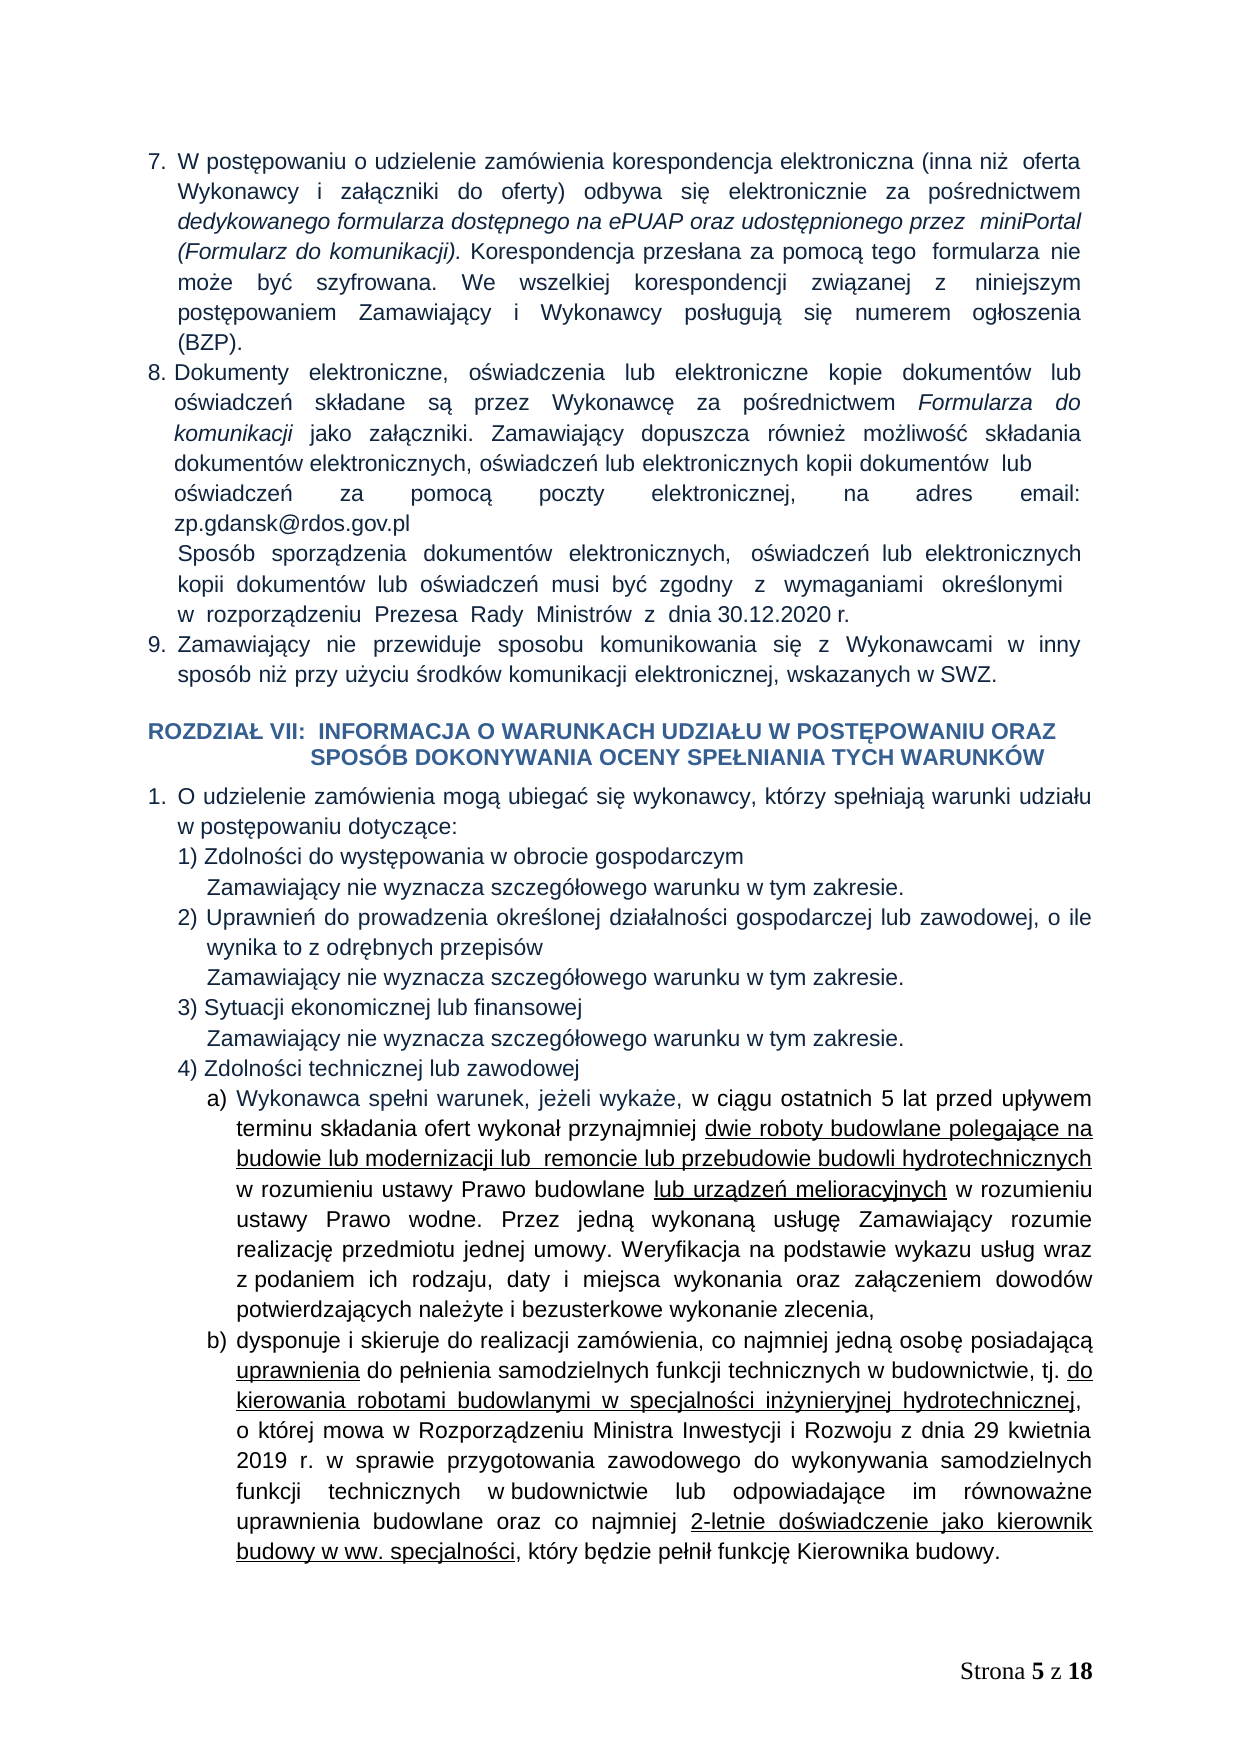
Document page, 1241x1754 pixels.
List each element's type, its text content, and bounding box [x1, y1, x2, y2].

text 1) Zdolności do występowania w obrocie gospodarczym [177, 843, 1093, 870]
text Sposób sporządzenia dokumentów elektronicznych, oświadczeń lub elektronicznych kopii dokumentów lub oświadczeń musi być zgodny z wymaganiami określonymi w rozporządzeniu Prezesa Rady Ministrów z dnia 30.12.2020 r. [177, 540, 1081, 627]
text Zamawiający nie wyznacza szczegółowego warunku w tym zakresie. [207, 873, 1093, 900]
text 4) Zdolności technicznej lub zawodowej [177, 1055, 1093, 1081]
list dysponuje i skieruje do realizacji zamówienia, co najmniej jedną osobę posiadającą uprawnienia do pełnienia samodzielnych funkcji technicznych w budownictwie, tj. do kierowania robotami budowlanymi w specjalności inżynieryjnej hydrotechnicznej, o której mowa w Rozporządzeniu Ministra Inwestycji i Rozwoju z dnia 29 kwietnia 2019 r. w sprawie przygotowania zawodowego do wykonywania samodzielnych funkcji technicznych w budownictwie lub odpowiadające im równoważne uprawnienia budowlane oraz co najmniej 2-letnie doświadczenie jako kierownik budowy w ww. specjalności, który będzie pełnił funkcję Kierownika budowy. [207, 1327, 1093, 1564]
text Zamawiający nie wyznacza szczegółowego warunku w tym zakresie. [207, 964, 1093, 991]
list W postępowaniu o udzielenie zamówienia korespondencja elektroniczna (inna niż oferta Wykonawcy i załączniki do oferty) odbywa się elektronicznie za pośrednictwem dedykowanego formularza dostępnego na ePUAP oraz udostępnionego przez miniPortal (Formularz do komunikacji). Korespondencja przesłana za pomocą tego formularza nie może być szyfrowana. We wszelkiej korespondencji związanej z niniejszym postępowaniem Zamawiający i Wykonawcy posługują się numerem ogłoszenia (BZP). [148, 148, 1081, 355]
list O udzielenie zamówienia mogą ubiegać się wykonawcy, którzy spełniają warunki udziału w postępowaniu dotyczące: [148, 783, 1093, 839]
list Wykonawca spełni warunek, jeżeli wykaże, w ciągu ostatnich 5 lat przed upływem terminu składania ofert wykonał przynajmniej dwie roboty budowlane polegające na budowie lub modernizacji lub remoncie lub przebudowie budowli hydrotechnicznych w rozumieniu ustawy Prawo budowlane lub urządzeń melioracyjnych w rozumieniu ustawy Prawo wodne. Przez jedną wykonaną usługę Zamawiający rozumie realizację przedmiotu jednej umowy. Weryfikacja na podstawie wykazu usług wraz z podaniem ich rodzaju, daty i miejsca wykonania oraz załączeniem dowodów potwierdzających należyte i bezusterkowe wykonanie zlecenia, [207, 1085, 1093, 1323]
text Zamawiający nie wyznacza szczegółowego warunku w tym zakresie. [207, 1024, 1093, 1051]
list Dokumenty elektroniczne, oświadczenia lub elektroniczne kopie dokumentów lub oświadczeń składane są przez Wykonawcę za pośrednictwem Formularza do komunikacji jako załączniki. Zamawiający dopuszcza również możliwość składania dokumentów elektronicznych, oświadczeń lub elektronicznych kopii dokumentów lub [148, 359, 1081, 476]
text ROZDZIAŁ VII: INFORMACJA O WARUNKACH UDZIAŁU W POSTĘPOWANIU ORAZ SPOSÓB DOKONYWANIA OCENY SPEŁNIANIA TYCH WARUNKÓW [148, 718, 1093, 770]
list Zamawiający nie przewiduje sposobu komunikowania się z Wykonawcami w inny sposób niż przy użyciu środków komunikacji elektronicznej, wskazanych w SWZ. [148, 631, 1081, 687]
text 3) Sytuacji ekonomicznej lub finansowej [177, 994, 1093, 1021]
text oświadczeń za pomocą poczty elektronicznej, na adres email: zp.gdansk@rdos.gov.pl [174, 480, 1081, 536]
text 2) Uprawnień do prowadzenia określonej działalności gospodarczej lub zawodowej, o ile wynika to z odrębnych przepisów [177, 904, 1093, 960]
